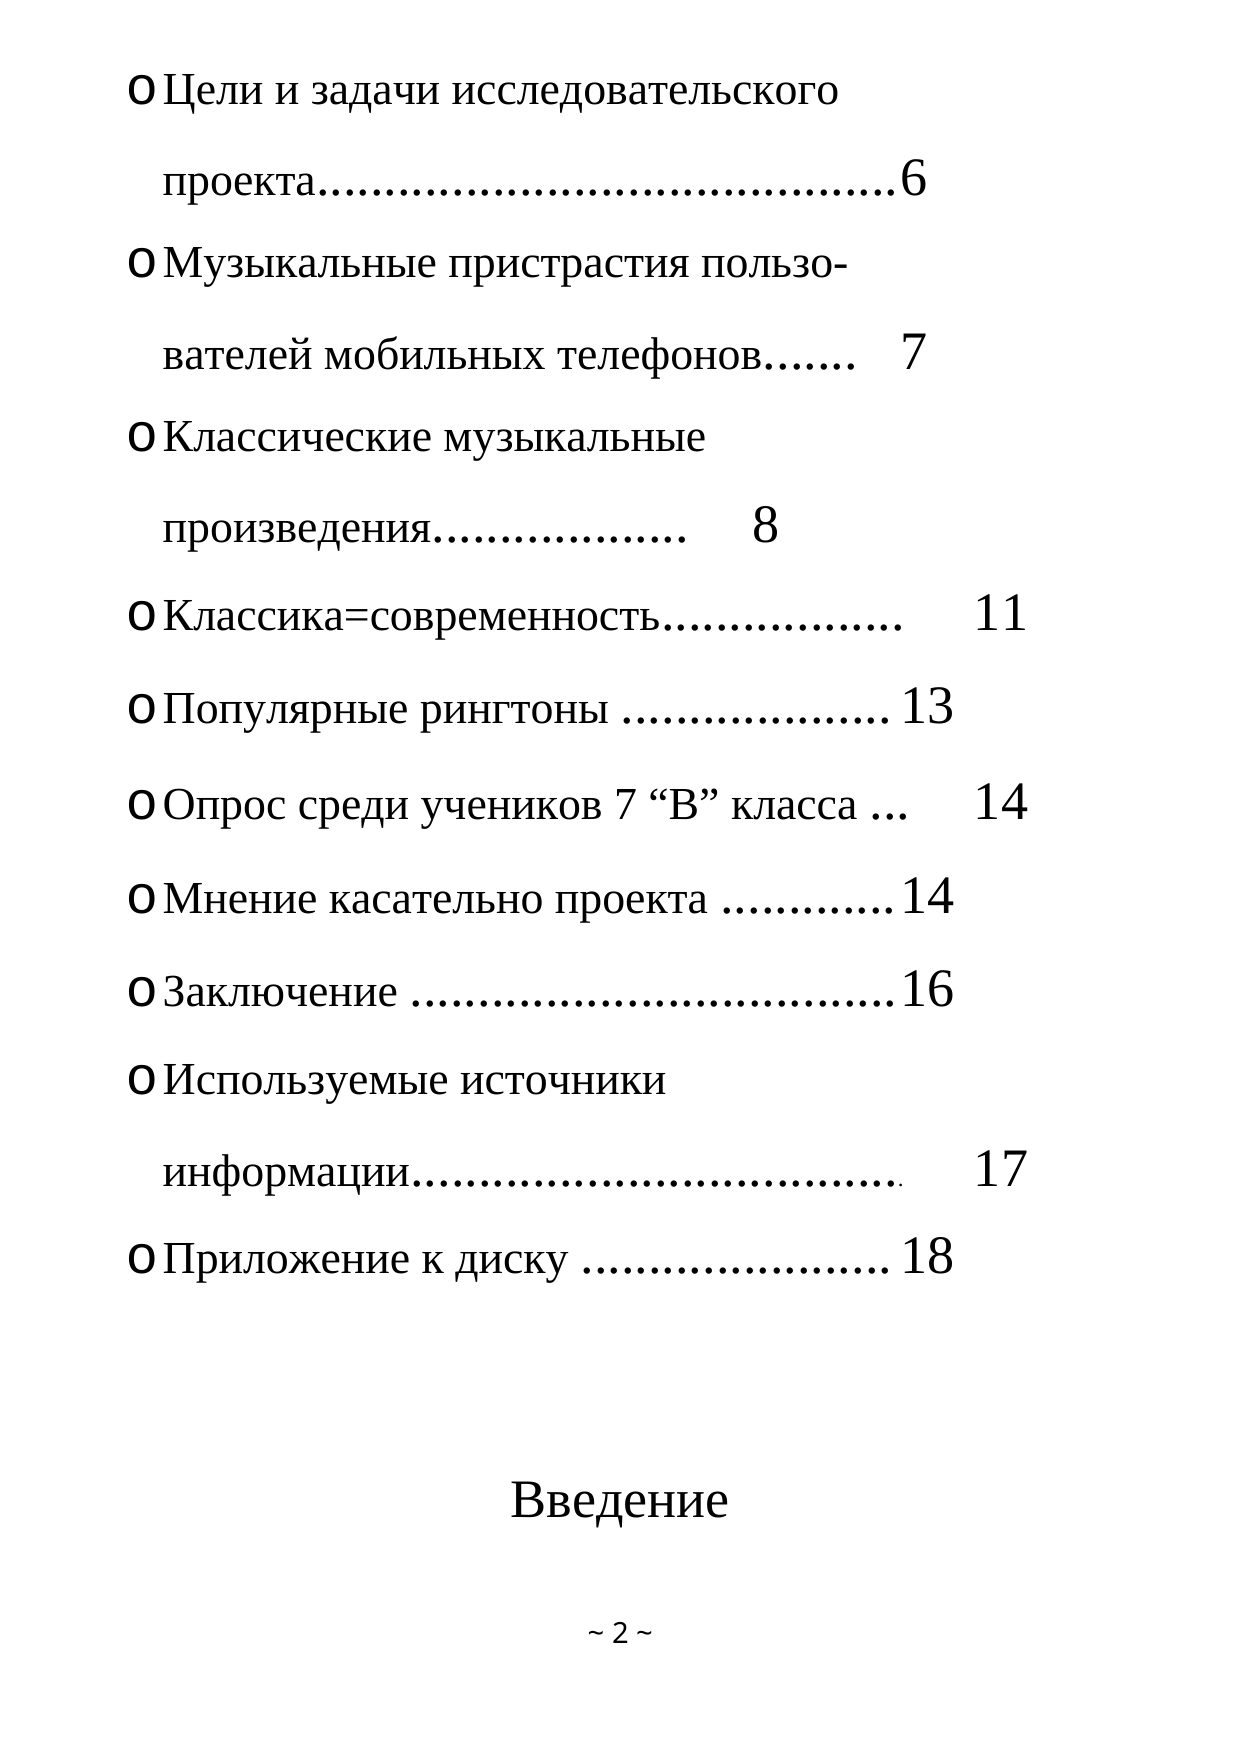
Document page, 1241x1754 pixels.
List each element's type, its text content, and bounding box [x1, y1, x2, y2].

list Используемые источники информации..................................... 17 [125, 1049, 1152, 1198]
list Заключение .................................... 16 [125, 956, 1152, 1023]
list Опрос среди учеников 7 “В” класса ... 14 [125, 769, 1152, 836]
list Классика=современность.................. 11 [125, 579, 1152, 646]
list Классические музыкальные произведения................... 8 [125, 406, 1152, 554]
list Популярные рингтоны .................... 13 [125, 673, 1152, 739]
list Приложение к диску ....................... 18 [125, 1223, 1152, 1290]
list Мнение касательно проекта ............. 14 [125, 863, 1152, 929]
list Музыкальные пристрастия пользо- вателей мобильных телефонов....... 7 [125, 232, 1152, 381]
list Цели и задачи исследовательского проекта........................................... 6 [125, 59, 1152, 208]
text Введение [89, 1466, 1152, 1529]
